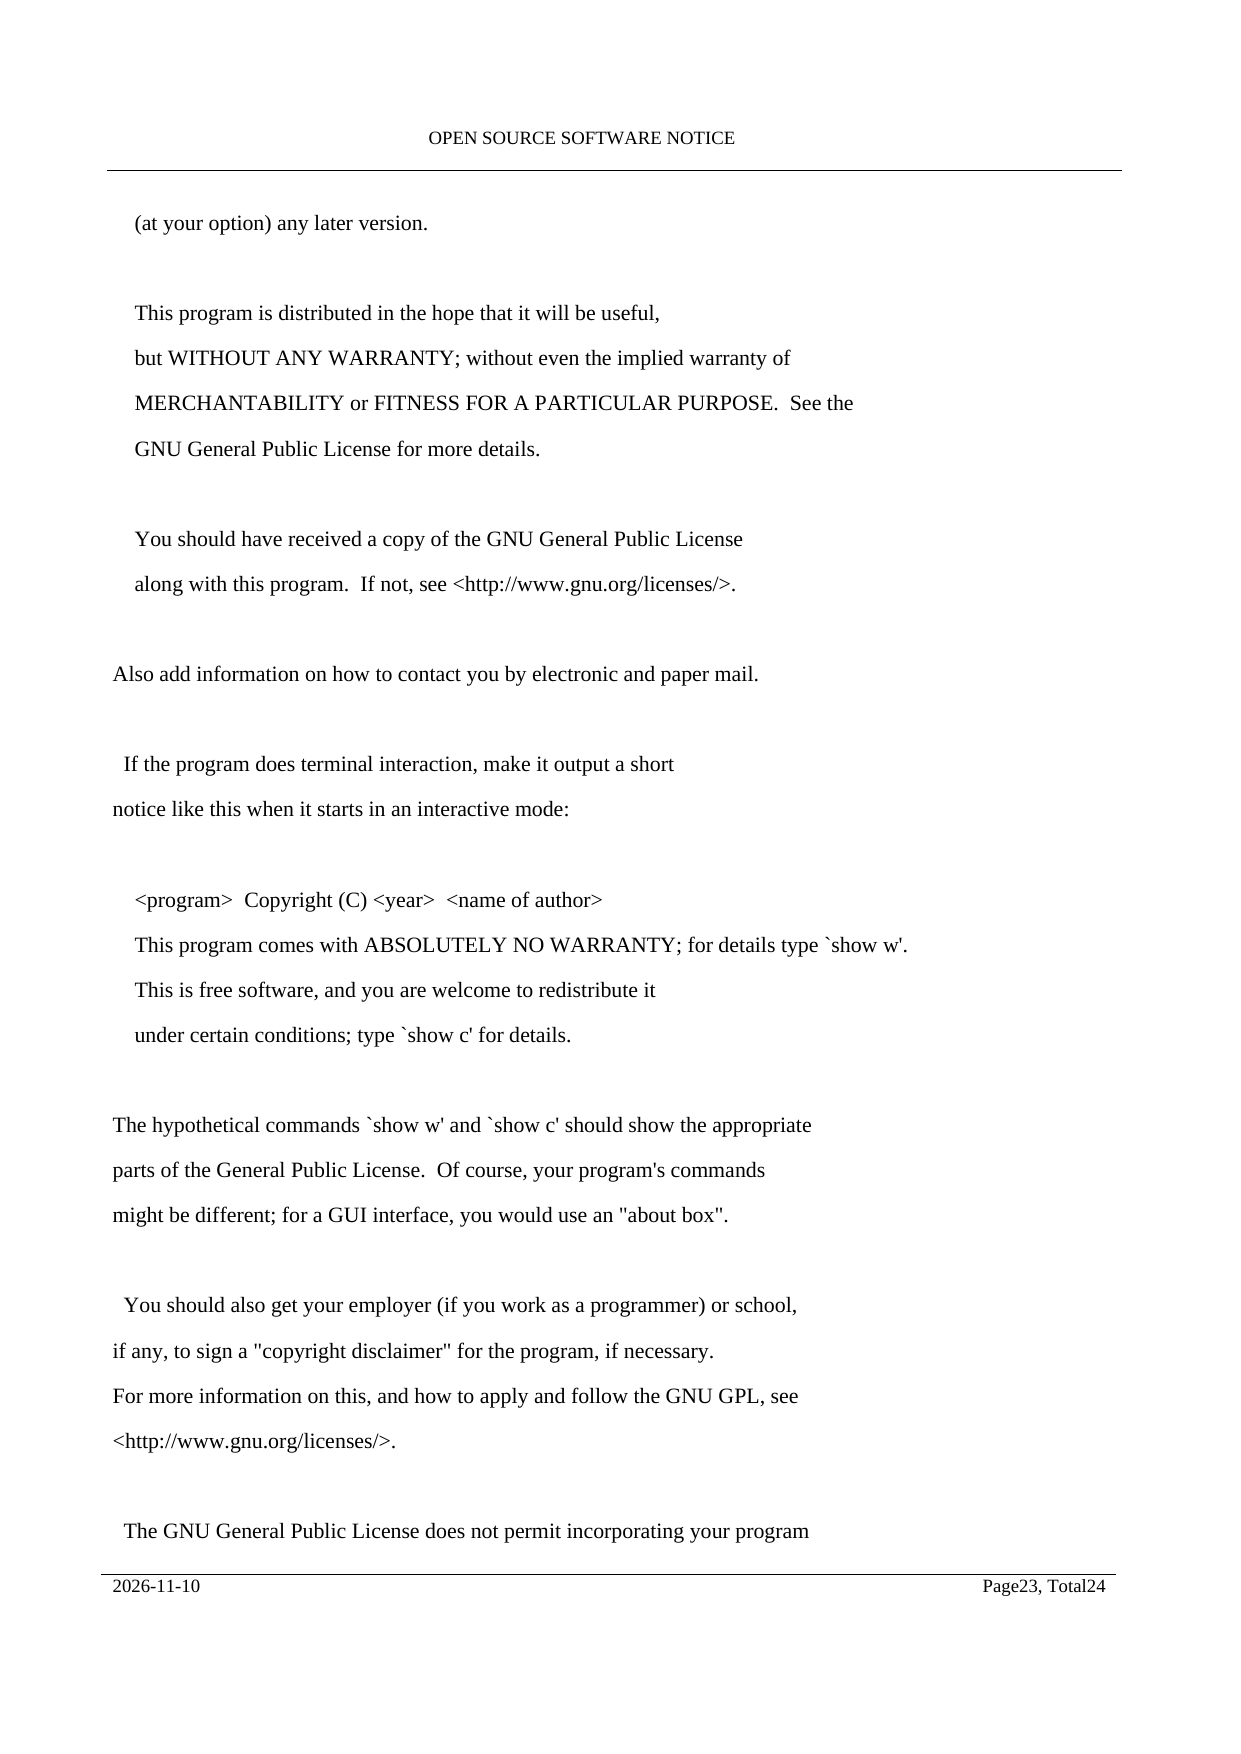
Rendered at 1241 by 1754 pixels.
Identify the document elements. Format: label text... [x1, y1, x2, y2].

text If the program does terminal interaction, make it output a short [112, 748, 1128, 780]
text This is free software, and you are welcome to redistribute it [112, 973, 1128, 1006]
text You should have received a copy of the GNU General Public License [112, 522, 1128, 554]
text but WITHOUT ANY WARRANTY; without even the implied warranty of [112, 342, 1128, 374]
text might be different; for a GUI interface, you would use an "about box". [112, 1199, 1128, 1231]
text You should also get your employer (if you work as a programmer) or school, [112, 1289, 1128, 1321]
text This program is distributed in the hope that it will be useful, [112, 297, 1128, 329]
text parts of the General Public License. Of course, your program's commands [112, 1153, 1128, 1186]
text notice like this when it starts in an interactive mode: [112, 793, 1128, 825]
text The GNU General Public License does not permit incorporating your program [112, 1514, 1128, 1547]
text if any, to sign a "copyright disclaimer" for the program, if necessary. [112, 1334, 1128, 1366]
text This program comes with ABSOLUTELY NO WARRANTY; for details type `show w'. [112, 928, 1128, 961]
text For more information on this, and how to apply and follow the GNU GPL, see [112, 1379, 1128, 1412]
text GNU General Public License for more details. [112, 432, 1128, 464]
text (at your option) any later version. [112, 206, 1128, 239]
text <http://www.gnu.org/licenses/>. [112, 1424, 1128, 1457]
text The hypothetical commands `show w' and `show c' should show the appropriate [112, 1108, 1128, 1141]
text Also add information on how to contact you by electronic and paper mail. [112, 657, 1128, 690]
text <program> Copyright (C) <year> <name of author> [112, 883, 1128, 915]
text under certain conditions; type `show c' for details. [112, 1018, 1128, 1051]
text along with this program. If not, see <http://www.gnu.org/licenses/>. [112, 567, 1128, 600]
text MERCHANTABILITY or FITNESS FOR A PARTICULAR PURPOSE. See the [112, 387, 1128, 419]
